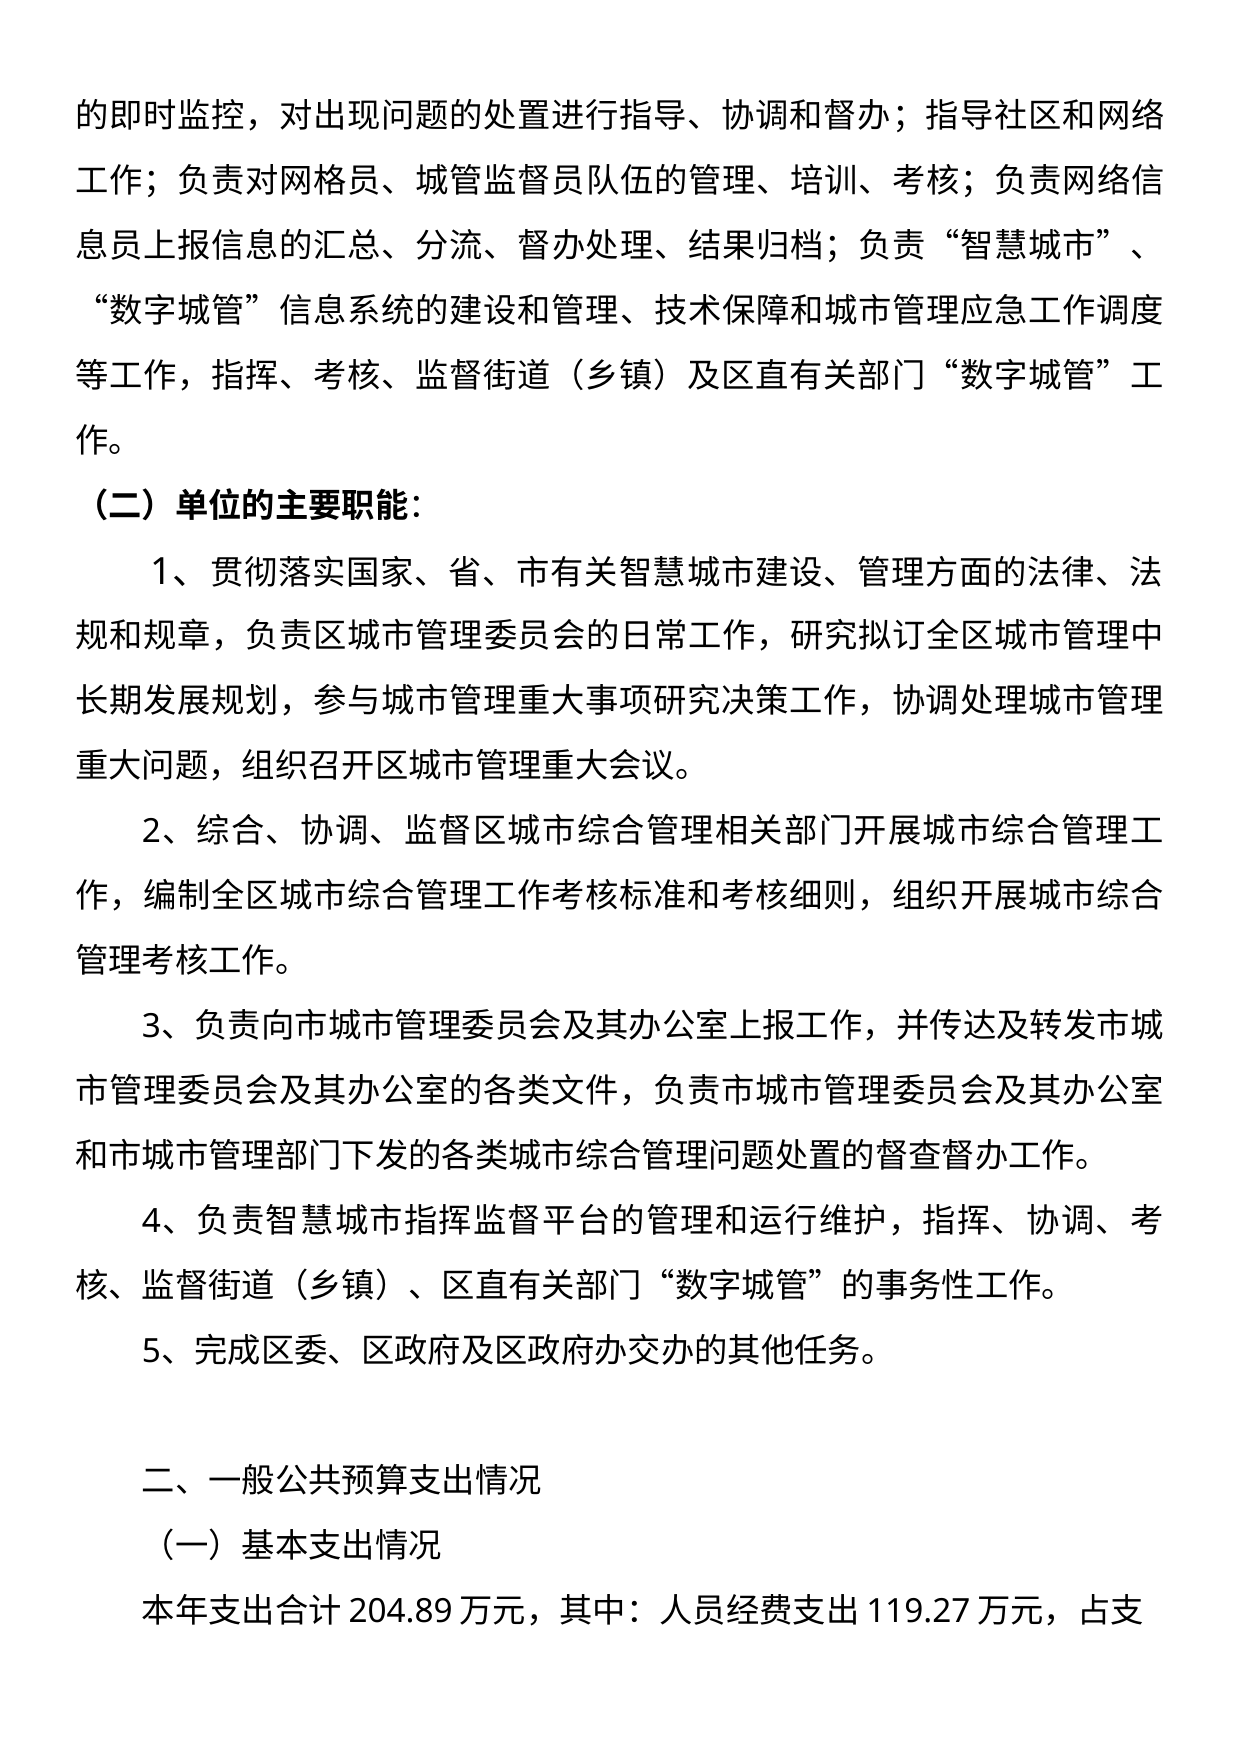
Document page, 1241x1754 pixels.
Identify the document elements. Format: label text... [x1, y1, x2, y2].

list 二、一般公共预算支出情况 [142, 1446, 1165, 1511]
list 3、负责向市城市管理委员会及其办公室上报工作，并传达及转发市城市管理委员会及其办公室的各类文件，负责市城市管理委员会及其办公室和市城市管理部门下发的各类城市综合管理问题处置的督查督办工作。 [75, 991, 1165, 1186]
list 2、综合、协调、监督区城市综合管理相关部门开展城市综合管理工作，编制全区城市综合管理工作考核标准和考核细则，组织开展城市综合管理考核工作。 [75, 796, 1165, 991]
text （二）单位的主要职能： [75, 471, 1165, 536]
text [75, 1576, 1165, 1641]
text （一）基本支出情况 [75, 1511, 1165, 1576]
text 1、贯彻落实国家、省、市有关智慧城市建设、管理方面的法律、法规和规章，负责区城市管理委员会的日常工作，研究拟订全区城市管理中长期发展规划，参与城市管理重大事项研究决策工作，协调处理城市管理重大问题，组织召开区城市管理重大会议。 [75, 536, 1165, 796]
text 5、完成区委、区政府及区政府办交办的其他任务。 [75, 1316, 1165, 1381]
list 4、负责智慧城市指挥监督平台的管理和运行维护，指挥、协调、考核、监督街道（乡镇）、区直有关部门“数字城管”的事务性工作。 [75, 1186, 1165, 1316]
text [75, 81, 1165, 471]
